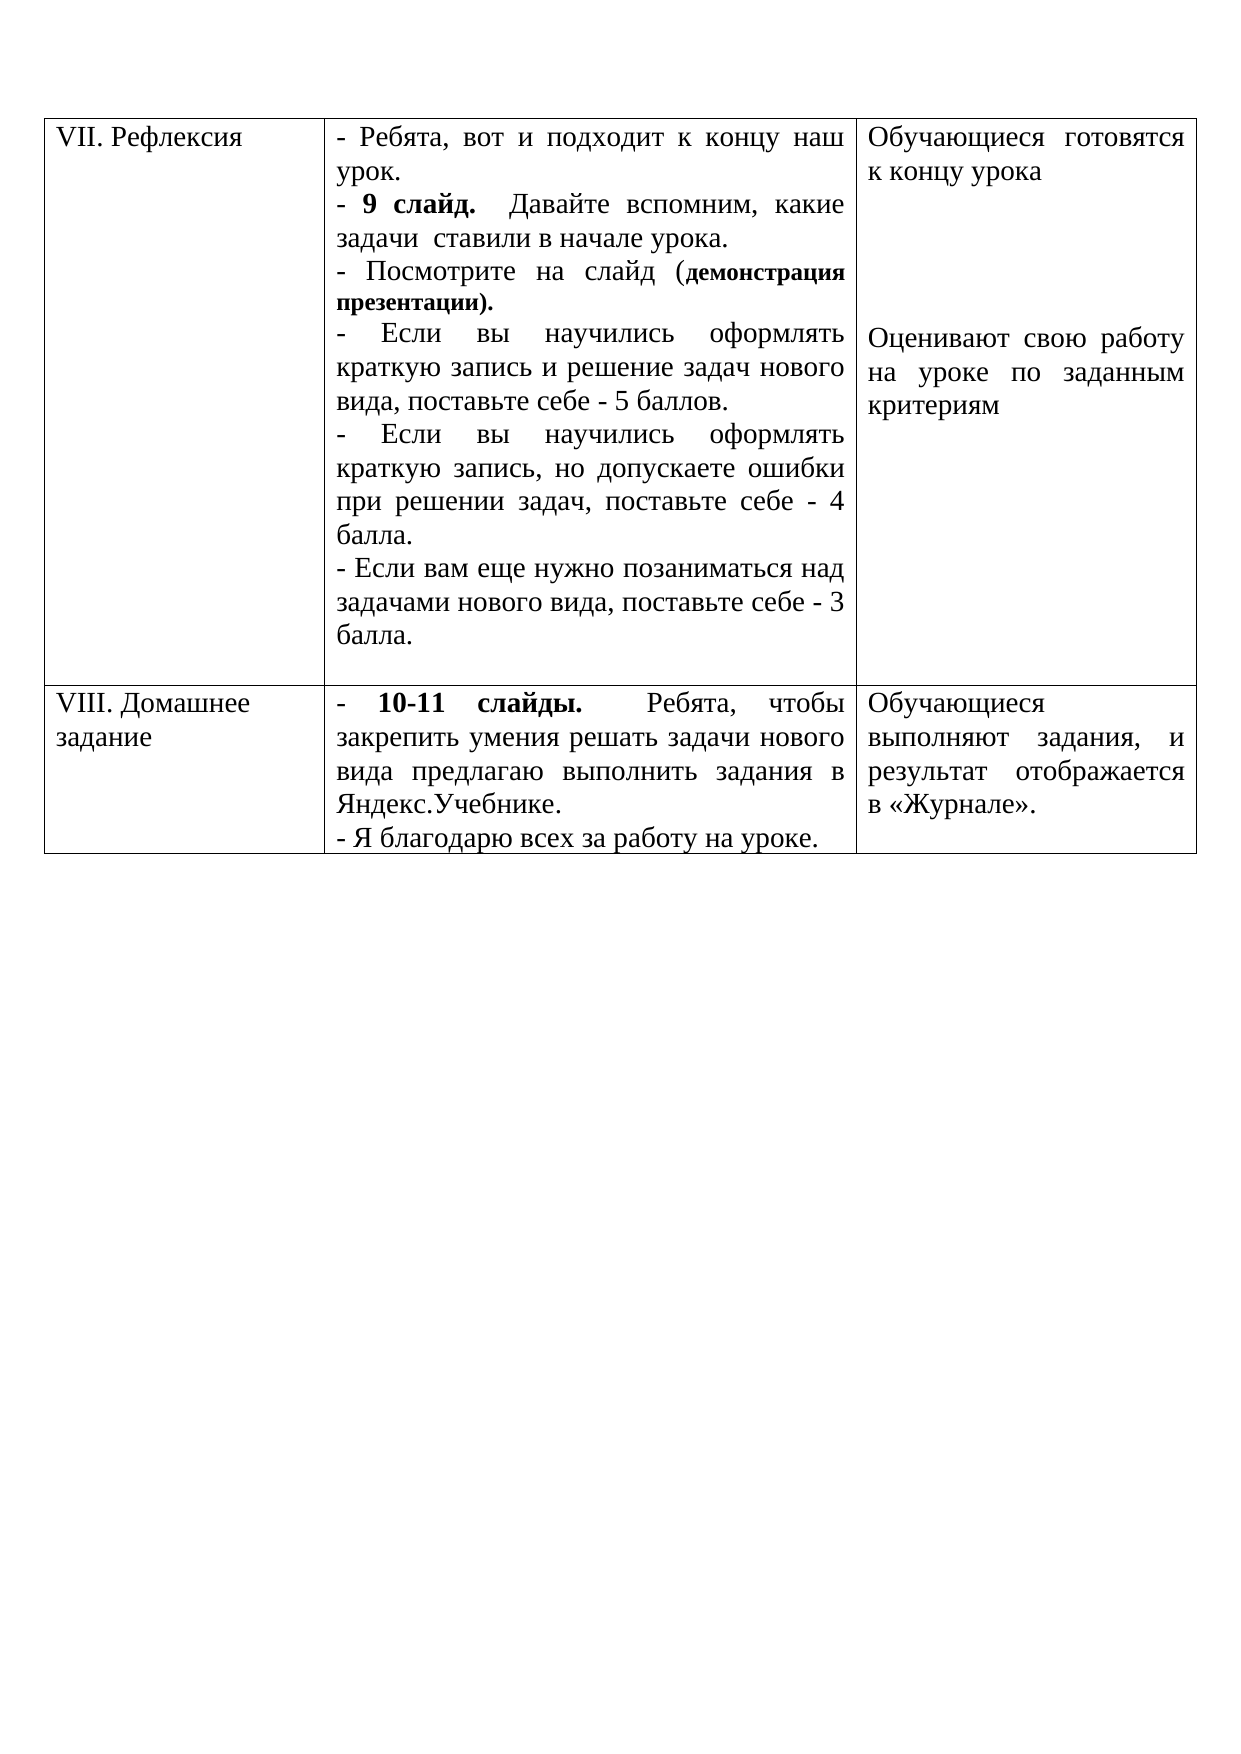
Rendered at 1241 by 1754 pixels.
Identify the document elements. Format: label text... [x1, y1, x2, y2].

table_cell - Ребята, вот и подходит к концу наш урок. - 9 слайд. Давайте вспомним, какие задачи ставили в начале урока. - Посмотрите на слайд (демонстрация презентации). - Если вы научились оформлять краткую запись и решение задач нового вида, поставьте себе - 5 баллов. - Если вы научились оформлять краткую запись, но допускаете ошибки при решении задач, поставьте себе - 4 балла. - Если вам еще нужно позаниматься над задачами нового вида, поставьте себе - 3 балла. [325, 119, 856, 684]
table_cell VIII. Домашнее задание [45, 686, 324, 853]
table_cell - 10-11 слайды. Ребята, чтобы закрепить умения решать задачи нового вида предлагаю выполнить задания в Яндекс.Учебнике. - Я благодарю всех за работу на уроке. [325, 686, 856, 853]
table_cell Обучающиеся выполняют задания, и результат отображается в «Журнале». [857, 686, 1196, 853]
table_cell VII. Рефлексия [45, 119, 324, 684]
table_cell Обучающиеся готовятся к концу урока Оценивают свою работу на уроке по заданным критериям [857, 119, 1196, 684]
